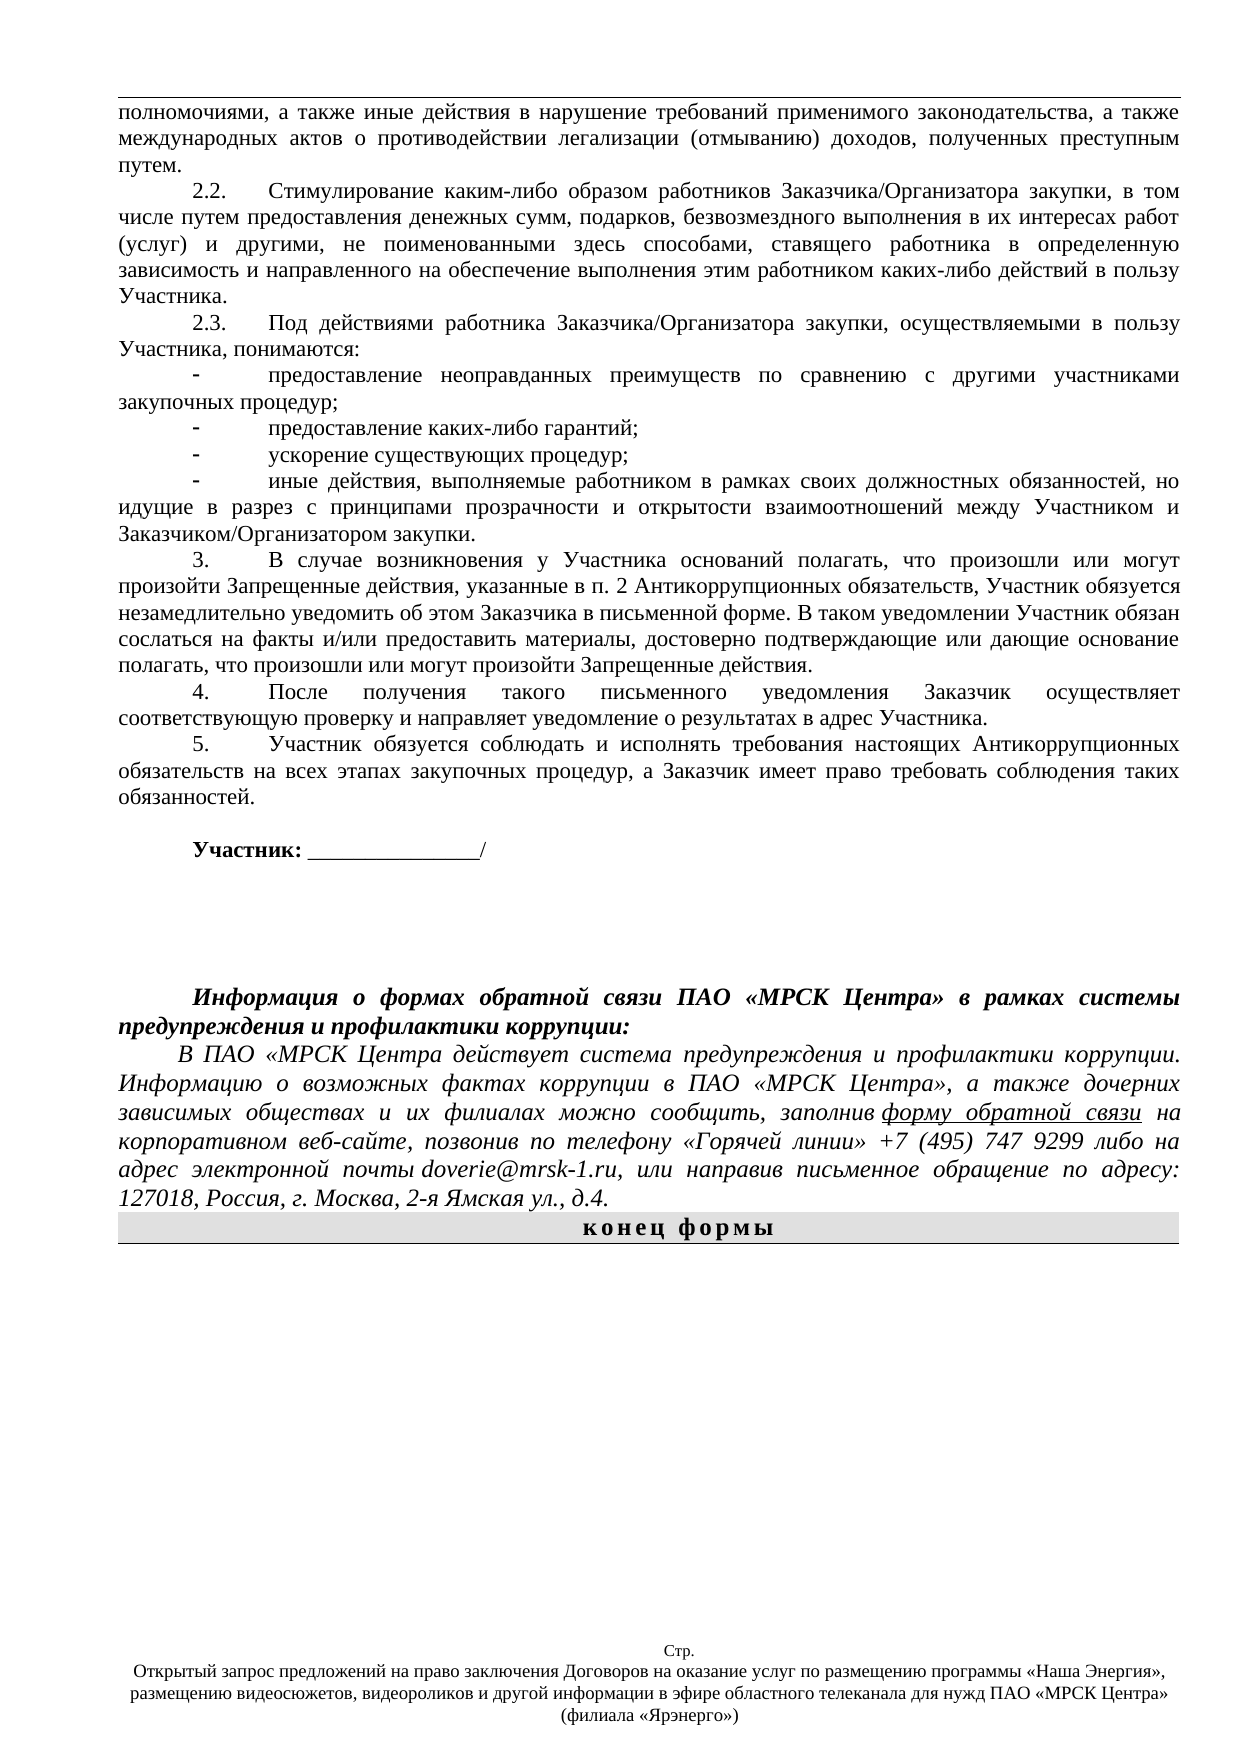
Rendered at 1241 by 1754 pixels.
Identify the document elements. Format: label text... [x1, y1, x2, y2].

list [118, 98, 1181, 177]
list В случае возникновения у Участника оснований полагать, что произошли или могут произойти Запрещенные действия, указанные в п. 2 Антикоррупционных обязательств, Участник обязуется незамедлительно уведомить об этом Заказчика в письменной форме. В таком уведомлении Участник обязан сослаться на факты и/или предоставить материалы, достоверно подтверждающие или дающие основание полагать, что произошли или могут произойти Запрещенные действия. [118, 546, 1181, 678]
list После получения такого письменного уведомления Заказчик осуществляет соответствующую проверку и направляет уведомление о результатах в адрес Участника. [118, 678, 1181, 731]
list Под действиями работника Заказчика/Организатора закупки, осуществляемыми в пользу Участника, понимаются: [118, 309, 1181, 362]
text конец формы [118, 1212, 1179, 1243]
list иные действия, выполняемые работником в рамках своих должностных обязанностей, но идущие в разрез с принципами прозрачности и открытости взаимоотношений между Участником и Заказчиком/Организатором закупки. [118, 467, 1181, 546]
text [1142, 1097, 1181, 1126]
list ускорение существующих процедур; [118, 441, 1181, 467]
list предоставление каких-либо гарантий; [118, 414, 1181, 441]
text Информация о формах обратной связи ПАО «МРСК Центра» в рамках системы предупреждения и профилактики коррупции: [118, 982, 1181, 1039]
list Cтимулирование каким-либо образом работников Заказчика/Организатора закупки, в том числе путем предоставления денежных сумм, подарков, безвозмездного выполнения в их интересах работ (услуг) и другими, не поименованными здесь способами, ставящего работника в определенную зависимость и направленного на обеспечение выполнения этим работником каких-либо действий в пользу Участника. [118, 177, 1181, 309]
text В ПАО «МРСК Центра действует система предупреждения и профилактики коррупции. Информацию о возможных фактах коррупции в ПАО «МРСК Центра», а также дочерних зависимых обществах и их филиалах можно сообщить, заполнив форму обратной связи на корпоративном веб-сайте, позвонив по телефону «Горячей линии» +7 (495) 747 9299 либо на адрес электронной почты doverie@mrsk-1.ru, или направив письменное обращение по адресу: 127018, Россия, г. Москва, 2-я Ямская ул., д.4. [118, 1039, 1181, 1068]
text В ПАО «МРСК Центра действует система предупреждения и профилактики коррупции. Информацию о возможных фактах коррупции в ПАО «МРСК Центра», а также дочерних зависимых обществах и их филиалах можно сообщить, заполнив форму обратной связи на корпоративном веб-сайте, позвонив по телефону «Горячей линии» +7 (495) 747 9299 либо на адрес электронной почты doverie@mrsk-1.ru, или направив письменное обращение по адресу: 127018, Россия, г. Москва, 2-я Ямская ул., д.4. [118, 1126, 1181, 1212]
list Участник обязуется соблюдать и исполнять требования настоящих Антикоррупционных обязательств на всех этапах закупочных процедур, а Заказчик имеет право требовать соблюдения таких обязанностей. [118, 731, 1181, 809]
text Участник: _______________/ [118, 836, 1181, 862]
list предоставление неоправданных преимуществ по сравнению с другими участниками закупочных процедур; [118, 362, 1181, 414]
